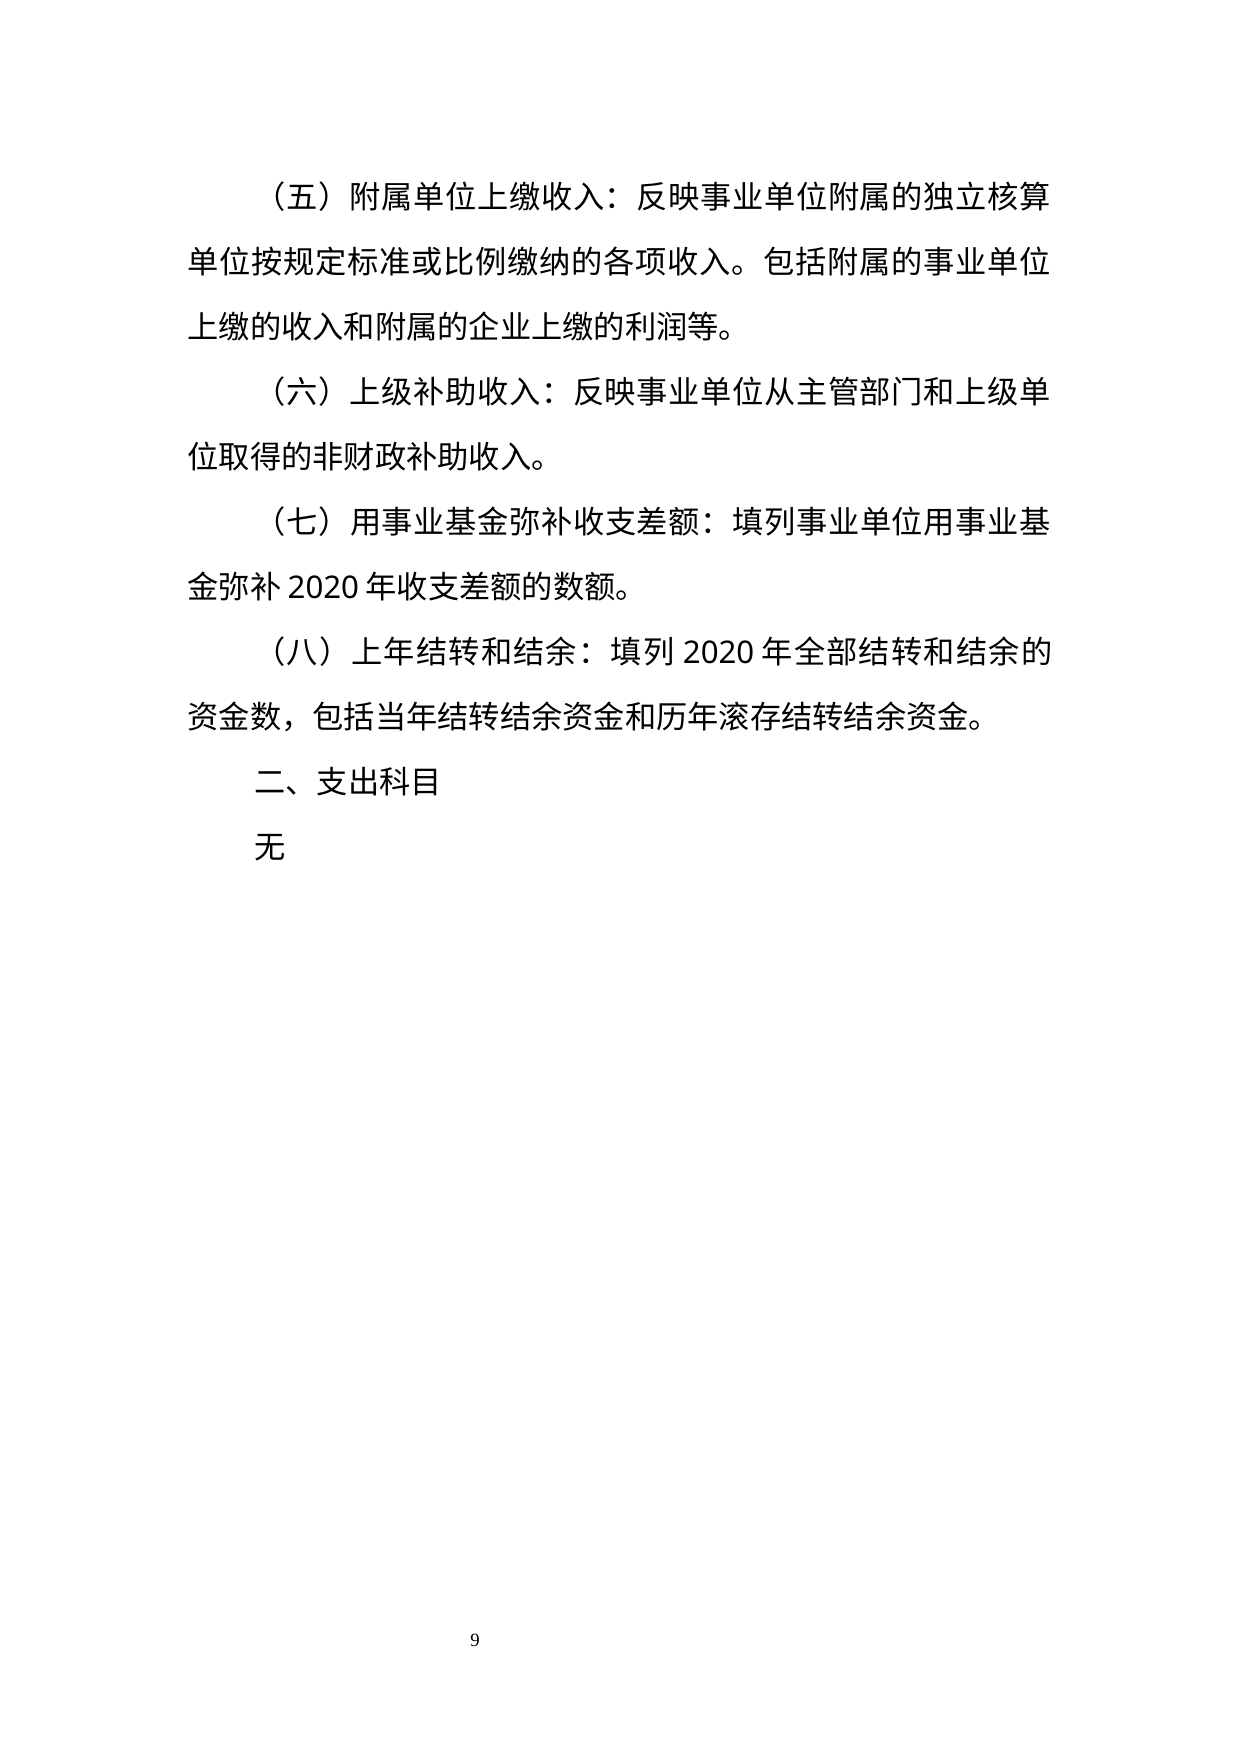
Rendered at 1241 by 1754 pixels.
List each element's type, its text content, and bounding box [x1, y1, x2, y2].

text （八）上年结转和结余：填列2020年全部结转和结余的资金数，包括当年结转结余资金和历年滚存结转结余资金。 [187, 617, 1053, 747]
text （七）用事业基金弥补收支差额：填列事业单位用事业基金弥补2020年收支差额的数额。 [187, 487, 1053, 617]
text 二、支出科目 [187, 747, 1053, 812]
text （五）附属单位上缴收入：反映事业单位附属的独立核算单位按规定标准或比例缴纳的各项收入。包括附属的事业单位上缴的收入和附属的企业上缴的利润等。 [187, 162, 1053, 357]
text （六）上级补助收入：反映事业单位从主管部门和上级单位取得的非财政补助收入。 [187, 357, 1053, 487]
text 无 [187, 812, 1053, 877]
